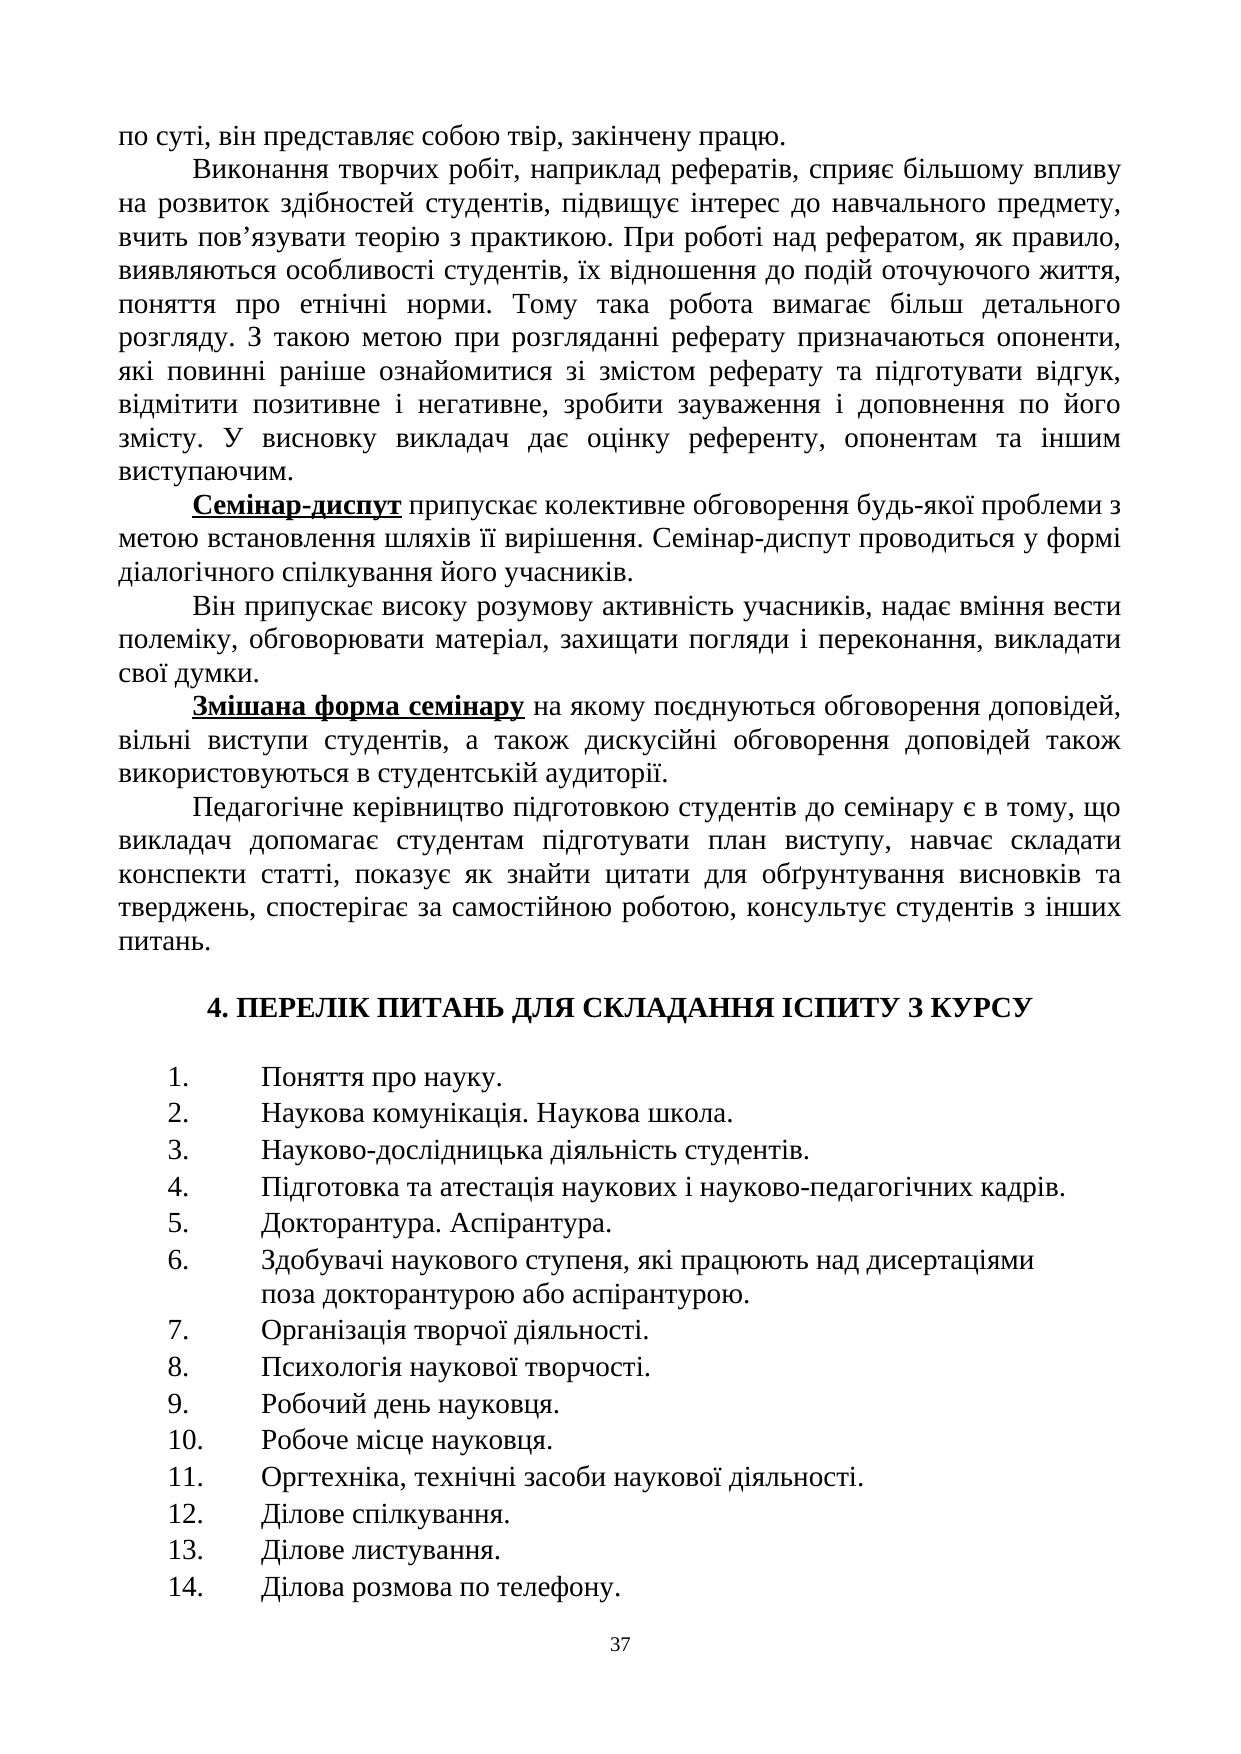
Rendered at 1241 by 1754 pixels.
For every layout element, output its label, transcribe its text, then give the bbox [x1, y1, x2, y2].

text Він припускає високу розумову активність учасників, надає вміння вести полеміку, обговорювати матеріал, захищати погляди і переконання, викладати свої думки. [118, 588, 1122, 688]
table_cell 5. [166, 1204, 259, 1241]
table_cell Ділове спілкування. [259, 1494, 1069, 1531]
text Виконання творчих робіт, наприклад рефератів, сприяє більшому впливу на розвиток здібностей студентів, підвищує інтерес до навчального предмету, вчить пов’язувати теорію з практикою. При роботі над рефератом, як правило, виявляються особливості студентів, їх відношення до подій оточуючого життя, поняття про етнічні норми. Тому така робота вимагає більш детального розгляду. З такою метою при розгляданні реферату призначаються опоненти, які повинні раніше ознайомитися зі змістом реферату та підготувати відгук, відмітити позитивне і негативне, зробити зауваження і доповнення по його змісту. У висновку викладач дає оцінку референту, опонентам та іншим виступаючим. [118, 152, 1122, 487]
table_cell Наукова комунікація. Наукова школа. [259, 1094, 1069, 1131]
text Семінар-диспут припускає колективне обговорення будь-якої проблеми з метою встановлення шляхів її вирішення. Семінар-диспут проводиться у формі діалогічного спілкування його учасників. [118, 487, 1122, 588]
table_cell Психологія наукової творчості. [259, 1348, 1069, 1384]
table_cell 3. [166, 1131, 259, 1167]
text Педагогічне керівництво підготовкою студентів до семінару є в тому, що викладач допомагає студентам підготувати план виступу, навчає складати конспекти статті, показує як знайти цитати для обґрунтування висновків та тверджень, спостерігає за самостійною роботою, консультує студентів з інших питань. [118, 789, 1122, 957]
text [118, 118, 1122, 152]
text 4. ПЕРЕЛІК ПИТАНЬ ДЛЯ СКЛАДАННЯ ІСПИТУ З КУРСУ [118, 990, 1122, 1024]
table_cell 13. [166, 1531, 259, 1567]
text Змішана форма семінару на якому поєднуються обговорення доповідей, вільні виступи студентів, а також дискусійні обговорення доповідей також використовуються в студентській аудиторії. [118, 688, 1122, 789]
table_cell 10. [166, 1421, 259, 1457]
table_cell Робоче місце науковця. [259, 1421, 1069, 1457]
table_header 1. [166, 1057, 259, 1094]
table_cell 8. [166, 1348, 259, 1384]
table_cell Докторантура. Аспірантура. [259, 1204, 1069, 1241]
table_header Поняття про науку. [259, 1057, 1069, 1094]
table_cell 11. [166, 1458, 259, 1494]
table_cell Ділова розмова по телефону. [259, 1568, 1069, 1604]
table_cell Підготовка та атестація наукових і науково-педагогічних кадрів. [259, 1167, 1069, 1204]
table_cell 6. [166, 1241, 259, 1311]
table_cell Робочий день науковця. [259, 1384, 1069, 1421]
table_cell Науково-дослідницька діяльність студентів. [259, 1131, 1069, 1167]
table_cell Оргтехніка, технічні засоби наукової діяльності. [259, 1458, 1069, 1494]
table_cell 2. [166, 1094, 259, 1131]
table_cell 9. [166, 1384, 259, 1421]
table_cell Організація творчої діяльності. [259, 1311, 1069, 1347]
table_cell 12. [166, 1494, 259, 1531]
table_cell 7. [166, 1311, 259, 1347]
table_cell Здобувачі наукового ступеня, які працюють над дисертаціями поза докторантурою або аспірантурою. [259, 1241, 1069, 1311]
table_cell 14. [166, 1568, 259, 1604]
table_cell Ділове листування. [259, 1531, 1069, 1567]
table_cell 4. [166, 1167, 259, 1204]
